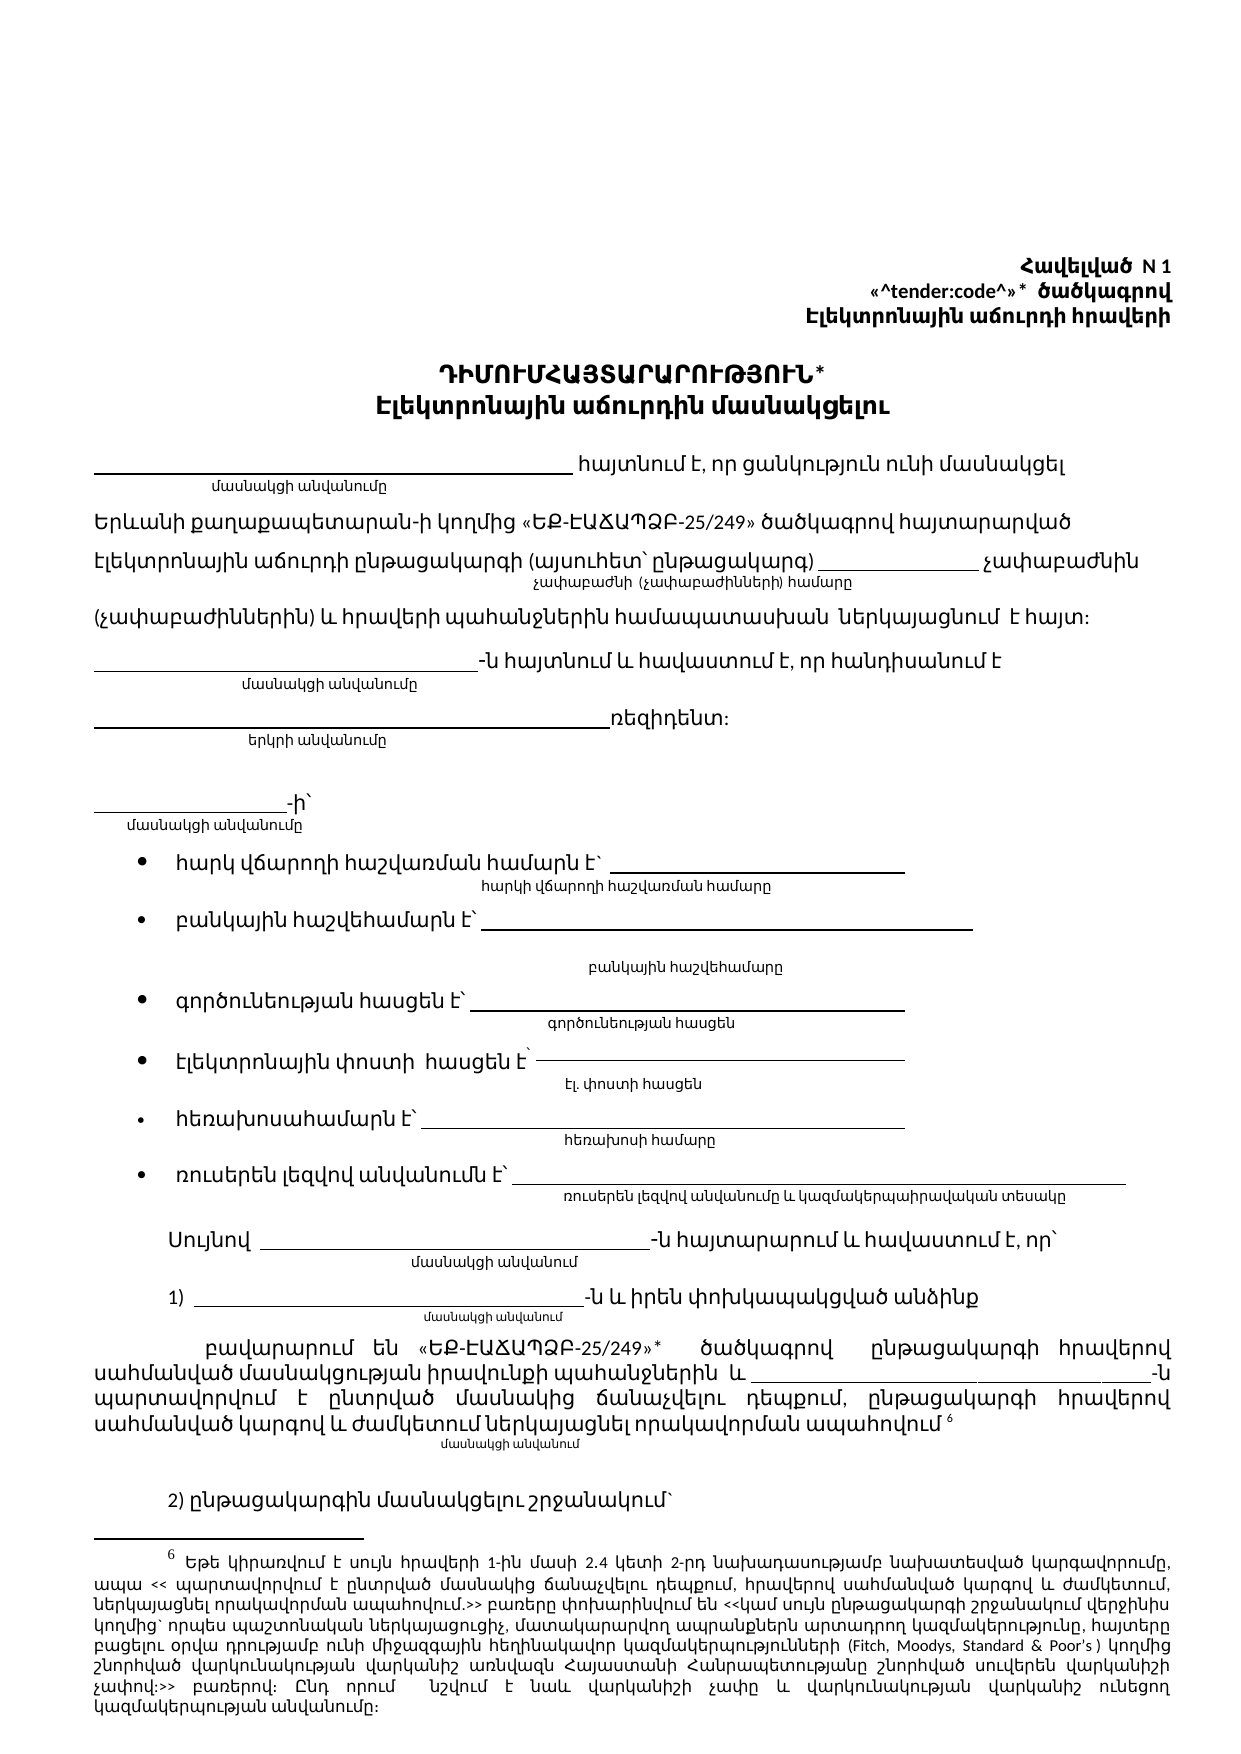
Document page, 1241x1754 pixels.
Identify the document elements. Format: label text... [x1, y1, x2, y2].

list հարկ վճարողի հաշվառման համարն է` [138, 846, 1171, 877]
text հեռախոսի համարը [462, 1131, 1171, 1162]
text ԴԻՄՈՒՄՀԱՅՏԱՐԱՐՈՒԹՅՈՒՆ* [94, 360, 1171, 390]
text Հավելված N 1 [94, 253, 1171, 278]
text (չափաբաժիններին) և հրավերի պահանջներին համապատասխան ներկայացնում է հայտ: [94, 604, 1171, 629]
text ռեզիդենտ: [94, 706, 1171, 731]
text մասնակցի անվանումը [94, 675, 1171, 706]
text բավարարում են «ԵՔ-ԷԱՃԱՊՁԲ-25/249»* ծածկագրով ընթացակարգի հրավերով սահմանված մասնակցության իրավունքի պահանջներին և -ն պարտավորվում է ընտրված մասնակից ճանաչվելու դեպքում, ընթացակարգի հրավերով սահմանված կարգով և ժամկետում ներկայացնել որակավորման ապահովում [94, 1335, 1171, 1436]
text Սույնով -ն հայտարարում և հավաստում է, որ՝ [94, 1223, 1171, 1253]
text գործունեության հասցեն [94, 1014, 1171, 1045]
text մասնակցի անվանում [94, 1253, 1171, 1284]
text 1) -ն և իրեն փոխկապակցված անձինք [94, 1284, 1171, 1309]
text ռուսերեն լեզվով անվանումը և կազմակերպաիրավական տեսակը [94, 1187, 1171, 1218]
text -ի՝ [94, 790, 1171, 816]
list հեռախոսահամարն է՝ [138, 1106, 1171, 1131]
text չափաբաժնի (չափաբաժինների) համարը [94, 573, 1171, 604]
text էլ. փոստի հասցեն [94, 1075, 1171, 1106]
text -ն հայտնում և հավաստում է, որ հանդիսանում է [94, 644, 1171, 675]
text մասնակցի անվանում [94, 1309, 1171, 1335]
subtitle Էլեկտրոնային աճուրդին մասնակցելու [94, 390, 1171, 421]
text երկրի անվանումը [94, 731, 1171, 762]
text բանկային հաշվեհամարը [94, 958, 1171, 989]
text Էլեկտրոնային աճուրդի հրավերի [94, 304, 1171, 329]
text մասնակցի անվանում [94, 1436, 1171, 1462]
text Երևանի քաղաքապետարան-ի կողմից «ԵՔ-ԷԱՃԱՊՁԲ-25/249» ծածկագրով հայտարարված [94, 507, 1171, 535]
text մասնակցի անվանումը [94, 477, 1171, 507]
text էլեկտրոնային աճուրդի ընթացակարգի (այսուհետ՝ ընթացակարգ) չափաբաժնին [94, 548, 1171, 573]
text հարկի վճարողի հաշվառման համարը [94, 877, 1171, 907]
list բանկային հաշվեհամարն է՝ [138, 907, 1171, 958]
text «^tender:code^»* ծածկագրով [94, 278, 1171, 304]
list էլեկտրոնային փոստի հասցեն է՝ [138, 1045, 1171, 1075]
list գործունեության հասցեն է՝ [138, 989, 1171, 1014]
text 2) ընթացակարգին մասնակցելու շրջանակում` [94, 1487, 1171, 1513]
text հայտնում է, որ ցանկություն ունի մասնակցել [94, 451, 1171, 477]
list ռուսերեն լեզվով անվանումն է՝ [138, 1162, 1171, 1187]
text մասնակցի անվանումը [94, 816, 1171, 846]
